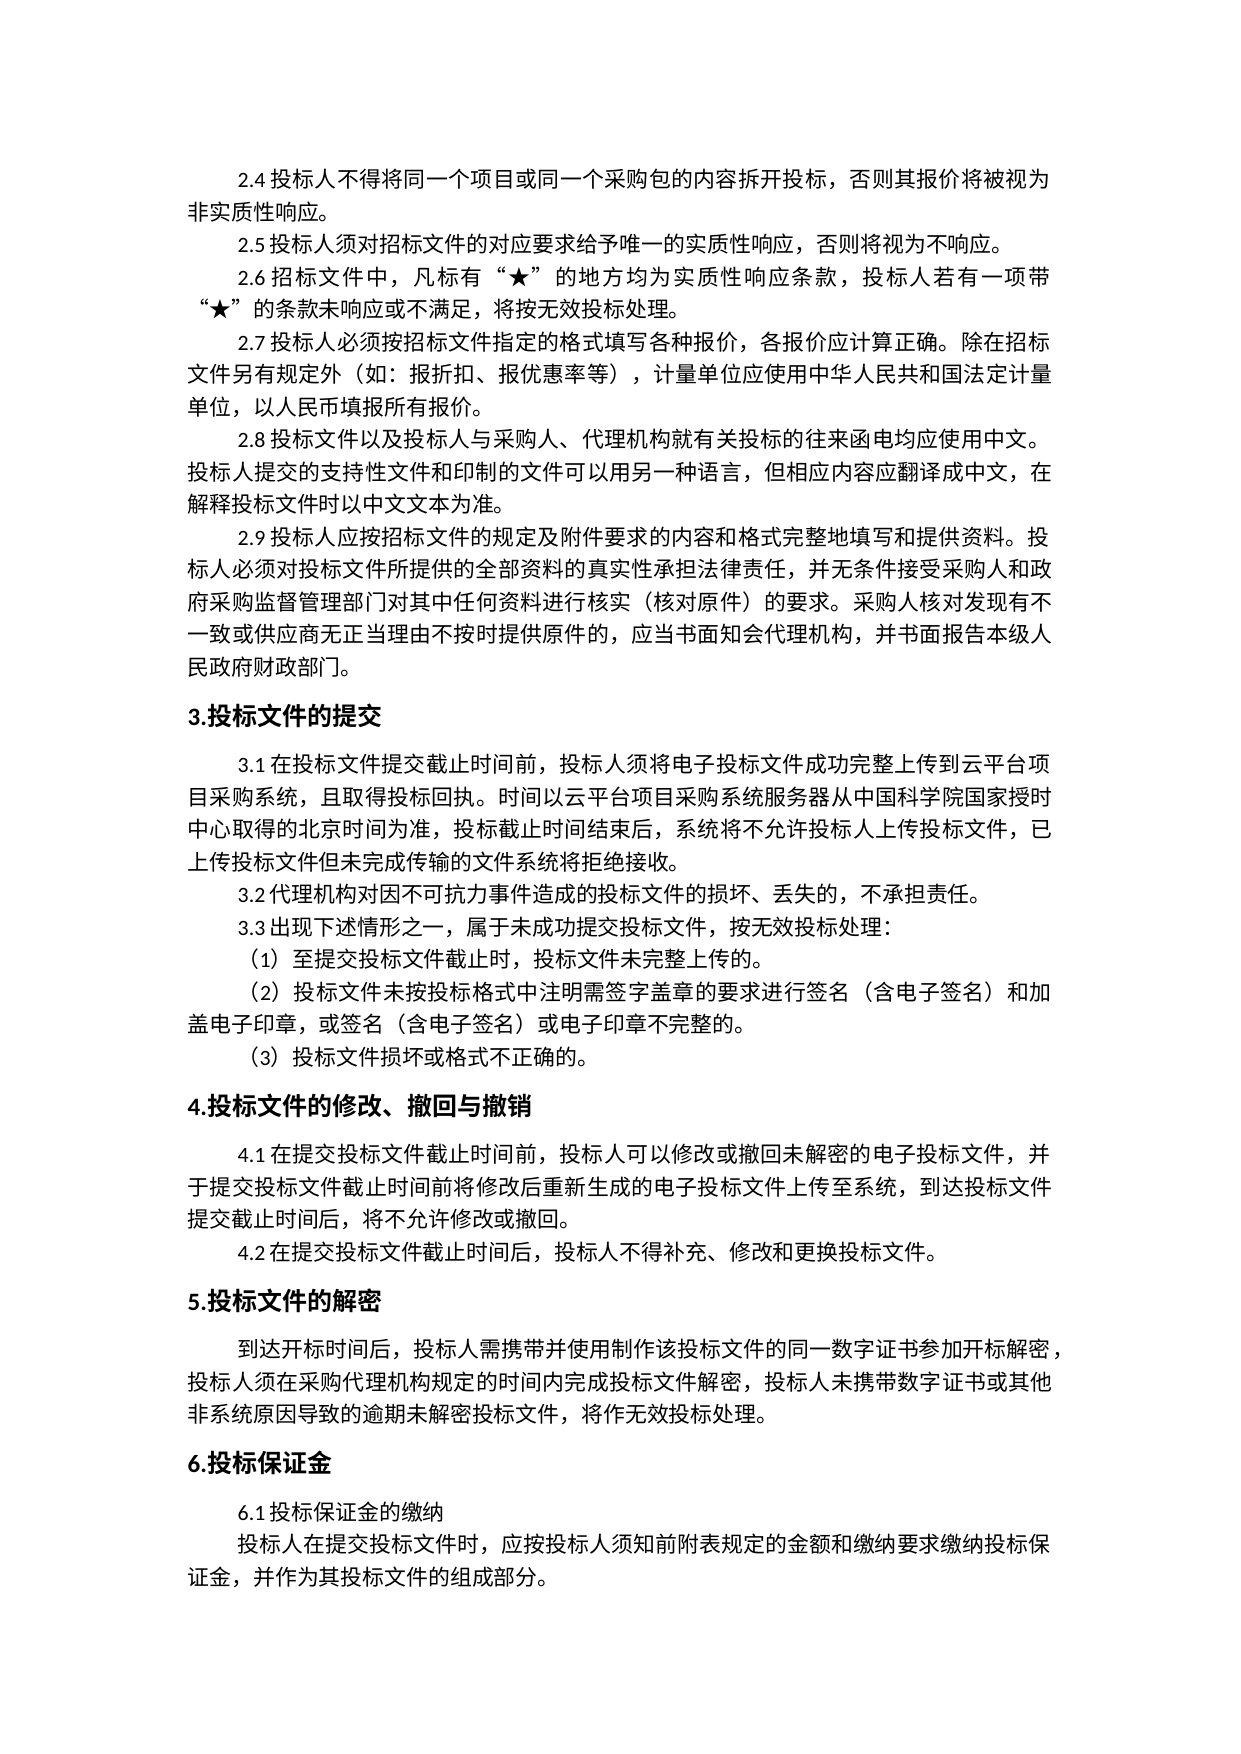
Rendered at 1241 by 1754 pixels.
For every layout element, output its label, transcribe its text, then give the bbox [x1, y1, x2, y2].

text 3.3出现下述情形之一，属于未成功提交投标文件，按无效投标处理： [187, 909, 1053, 942]
text 2.7投标人必须按招标文件指定的格式填写各种报价，各报价应计算正确。除在招标文件另有规定外（如：报折扣、报优惠率等），计量单位应使用中华人民共和国法定计量单位，以人民币填报所有报价。 [187, 324, 1053, 422]
text 3.投标文件的提交 [187, 682, 1053, 747]
text 6.投标保证金 [187, 1429, 1053, 1494]
text 4.投标文件的修改、撤回与撤销 [187, 1072, 1053, 1137]
text 2.6招标文件中，凡标有“★”的地方均为实质性响应条款，投标人若有一项带“★”的条款未响应或不满足，将按无效投标处理。 [187, 259, 1053, 324]
text 5.投标文件的解密 [187, 1267, 1053, 1332]
text （3）投标文件损坏或格式不正确的。 [187, 1039, 1053, 1072]
text （1）至提交投标文件截止时，投标文件未完整上传的。 [187, 942, 1053, 974]
text 2.5投标人须对招标文件的对应要求给予唯一的实质性响应，否则将视为不响应。 [187, 227, 1053, 259]
text 4.2在提交投标文件截止时间后，投标人不得补充、修改和更换投标文件。 [187, 1234, 1053, 1267]
text （2）投标文件未按投标格式中注明需签字盖章的要求进行签名（含电子签名）和加盖电子印章，或签名（含电子签名）或电子印章不完整的。 [187, 974, 1053, 1039]
text 投标人在提交投标文件时，应按投标人须知前附表规定的金额和缴纳要求缴纳投标保证金，并作为其投标文件的组成部分。 [187, 1527, 1053, 1592]
text 4.1在提交投标文件截止时间前，投标人可以修改或撤回未解密的电子投标文件，并于提交投标文件截止时间前将修改后重新生成的电子投标文件上传至系统，到达投标文件提交截止时间后，将不允许修改或撤回。 [187, 1137, 1053, 1234]
text 2.8投标文件以及投标人与采购人、代理机构就有关投标的往来函电均应使用中文。投标人提交的支持性文件和印制的文件可以用另一种语言，但相应内容应翻译成中文，在解释投标文件时以中文文本为准。 [187, 422, 1053, 519]
text 到达开标时间后，投标人需携带并使用制作该投标文件的同一数字证书参加开标解密，投标人须在采购代理机构规定的时间内完成投标文件解密，投标人未携带数字证书或其他非系统原因导致的逾期未解密投标文件，将作无效投标处理。 [187, 1332, 1053, 1429]
text 3.1在投标文件提交截止时间前，投标人须将电子投标文件成功完整上传到云平台项目采购系统，且取得投标回执。时间以云平台项目采购系统服务器从中国科学院国家授时中心取得的北京时间为准，投标截止时间结束后，系统将不允许投标人上传投标文件，已上传投标文件但未完成传输的文件系统将拒绝接收。 [187, 747, 1053, 877]
text 6.1投标保证金的缴纳 [187, 1494, 1053, 1527]
text 2.4投标人不得将同一个项目或同一个采购包的内容拆开投标，否则其报价将被视为非实质性响应。 [187, 162, 1053, 227]
text 3.2代理机构对因不可抗力事件造成的投标文件的损坏、丢失的，不承担责任。 [187, 877, 1053, 909]
text 2.9投标人应按招标文件的规定及附件要求的内容和格式完整地填写和提供资料。投标人必须对投标文件所提供的全部资料的真实性承担法律责任，并无条件接受采购人和政府采购监督管理部门对其中任何资料进行核实（核对原件）的要求。采购人核对发现有不一致或供应商无正当理由不按时提供原件的，应当书面知会代理机构，并书面报告本级人民政府财政部门。 [187, 519, 1053, 682]
